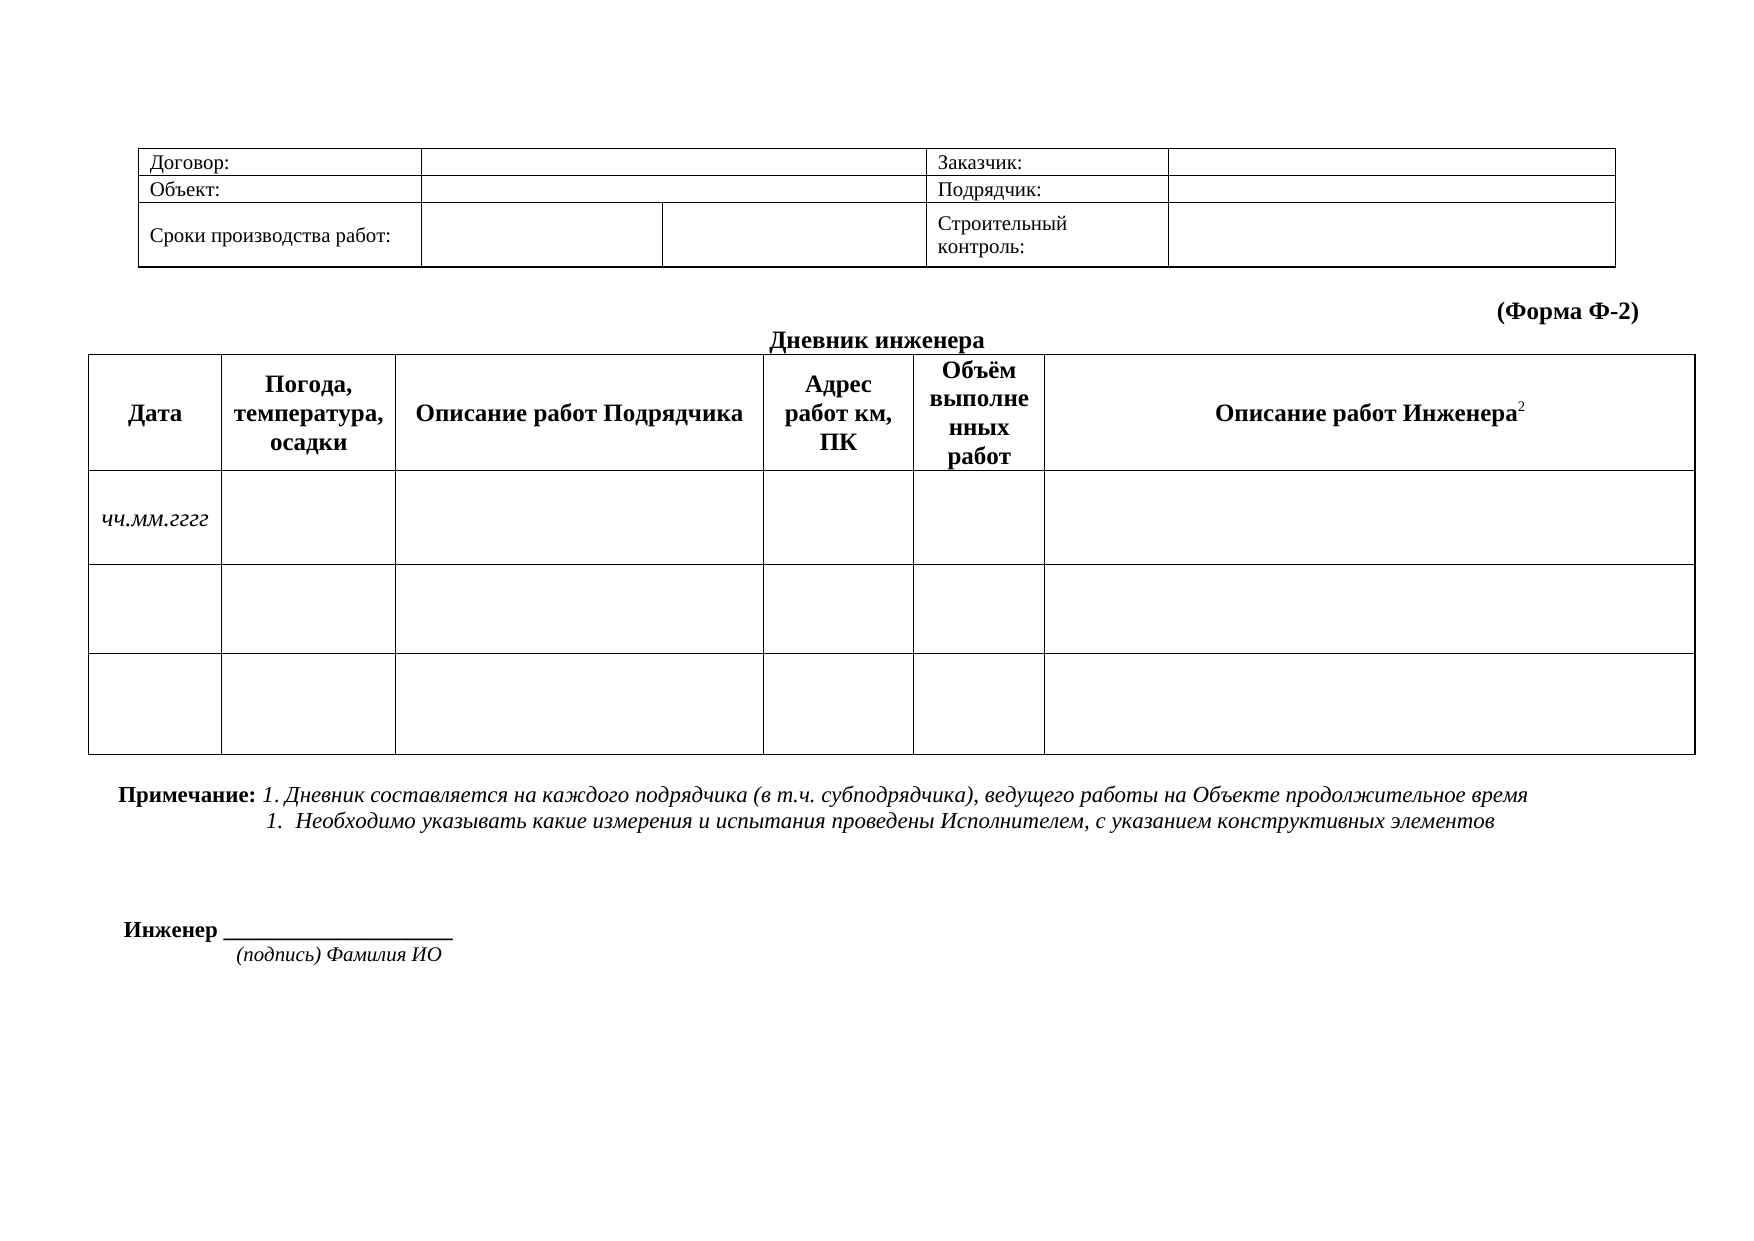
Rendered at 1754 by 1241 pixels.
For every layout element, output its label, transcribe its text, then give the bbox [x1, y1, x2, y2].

table_cell [396, 471, 763, 564]
text Инженер ____________________ [118, 916, 1636, 942]
table_cell Объект: [139, 176, 421, 202]
text Дневник инженера [118, 325, 1636, 354]
list Необходимо указывать какие измерения и испытания проведены Исполнителем, с указанием конструктивных элементов [193, 807, 1636, 834]
table_cell [1045, 654, 1694, 754]
table_header Договор: [139, 149, 421, 174]
table_header Заказчик: [927, 149, 1168, 174]
table_header Описание работ Инженера2 [1045, 355, 1694, 470]
table_header [1169, 149, 1615, 174]
table_cell [89, 565, 221, 652]
table_cell [222, 654, 395, 754]
table_cell Строительный контроль: [927, 203, 1168, 266]
table_cell чч.мм.гггг [89, 471, 221, 564]
table_header Описание работ Подрядчика [396, 355, 763, 470]
table_cell [1045, 565, 1694, 652]
table_cell [914, 654, 1044, 754]
table_cell [764, 654, 913, 754]
table_cell [764, 471, 913, 564]
table_header Дата [89, 355, 221, 470]
text (подпись) Фамилия ИО [118, 942, 1636, 966]
table_cell [764, 565, 913, 652]
table_cell Подрядчик: [927, 176, 1168, 202]
text Примечание: 1. Дневник составляется на каждого подрядчика (в т.ч. субподрядчика), ведущего работы на Объекте продолжительное время [118, 781, 1636, 807]
table_header Погода, температура, осадки [222, 355, 395, 470]
table_cell [422, 176, 926, 202]
table_cell [914, 471, 1044, 564]
table_cell [222, 471, 395, 564]
table_cell [222, 565, 395, 652]
table_cell [1045, 471, 1694, 564]
table_cell [914, 565, 1044, 652]
table_cell [1169, 203, 1615, 266]
table_header Объём выполненных работ [914, 355, 1044, 470]
table_cell [89, 654, 221, 754]
table_header [422, 149, 926, 174]
table_cell [663, 203, 926, 266]
table_cell Сроки производства работ: [139, 203, 421, 266]
table_header Адрес работ км, ПК [764, 355, 913, 470]
text (Форма Ф-2) [118, 296, 1639, 325]
table_cell [1169, 176, 1615, 202]
table_cell [396, 565, 763, 652]
table_cell [422, 203, 662, 266]
table_cell [396, 654, 763, 754]
